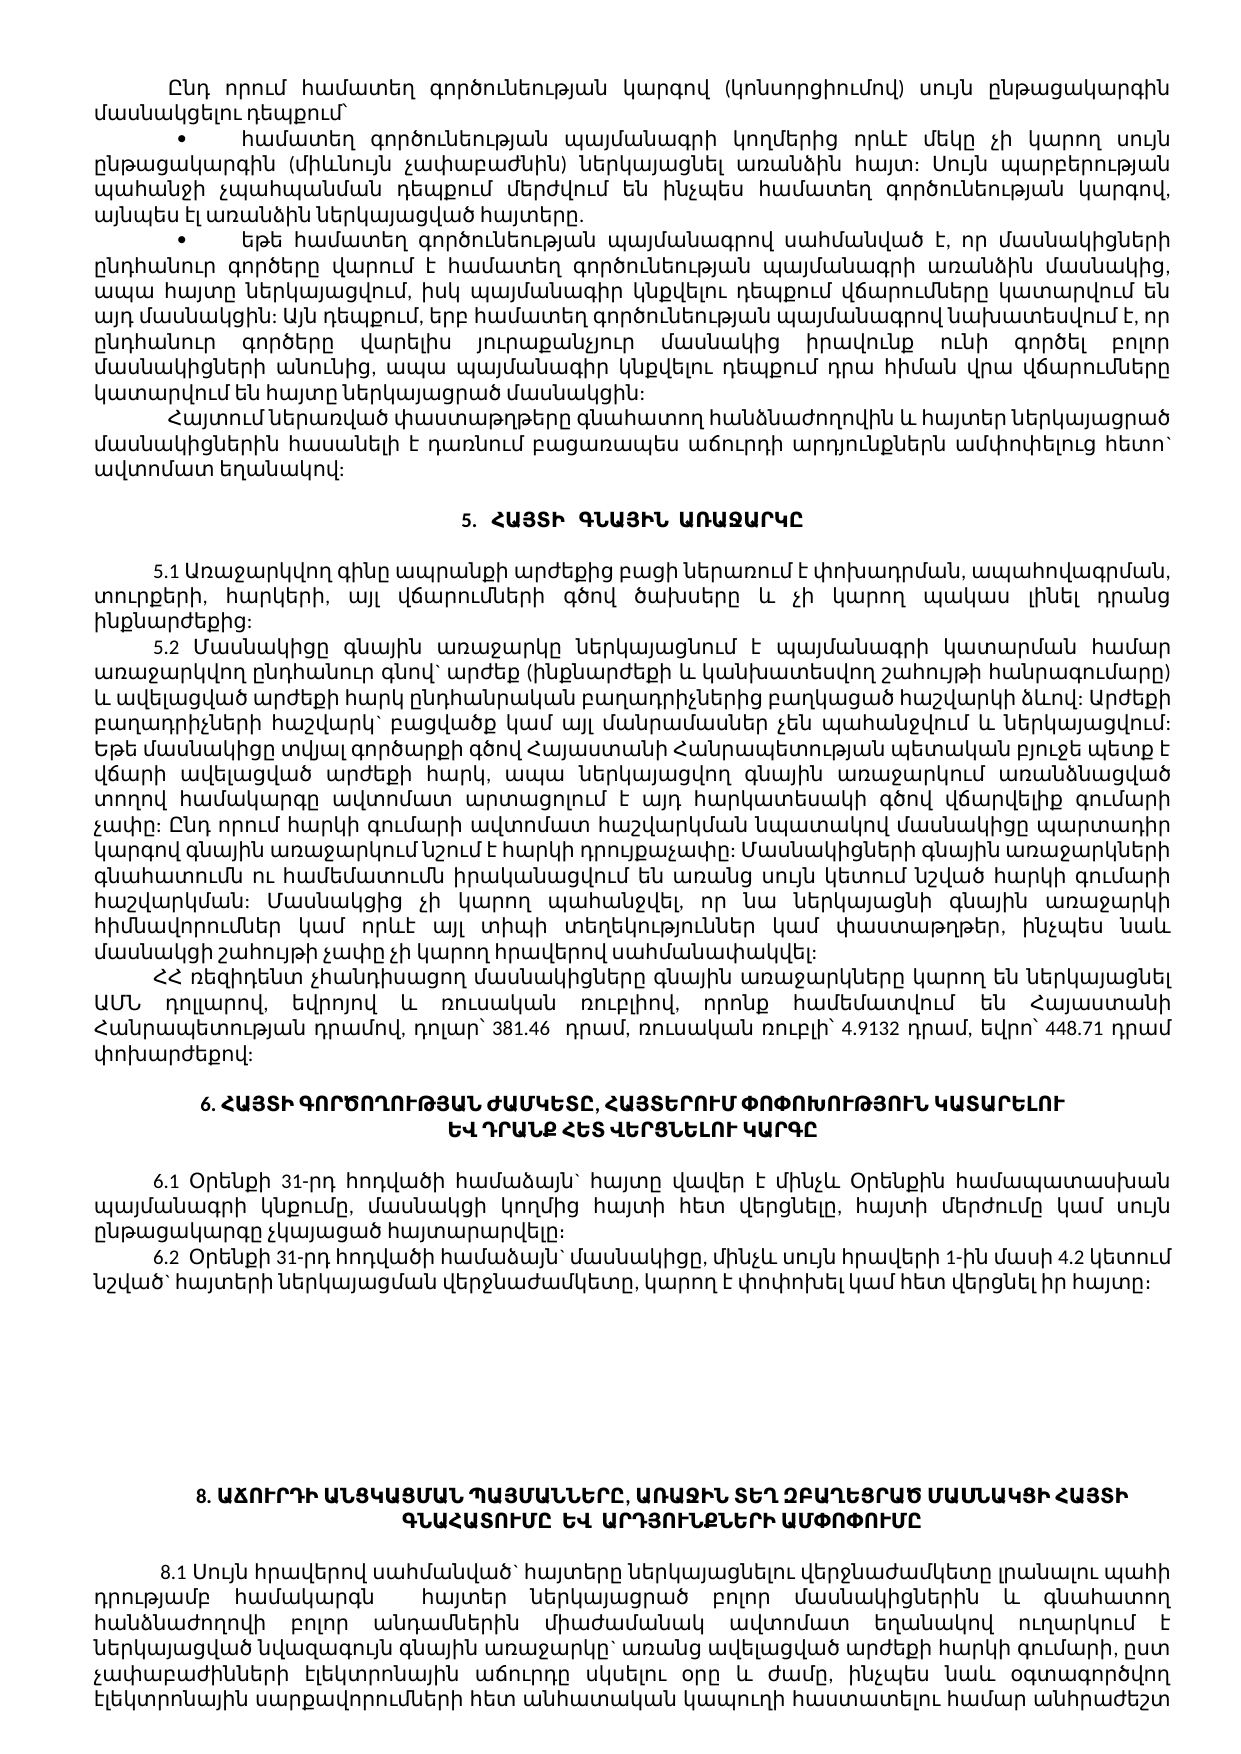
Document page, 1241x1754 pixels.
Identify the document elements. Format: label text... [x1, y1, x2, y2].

list եթե համատեղ գործունեության պայմանագրով սահմանված է, որ մասնակիցների ընդհանուր գործերը վարում է համատեղ գործունեության պայմանագրի առանձին մասնակից, ապա հայտը ներկայացվում, իսկ պայմանագիր կնքվելու դեպքում վճարումները կատարվում են այդ մասնակցին: Այն դեպքում, երբ համատեղ գործունեության պայմանագրով նախատեսվում է, որ ընդհանուր գործերը վարելիս յուրաքանչյուր մասնակից իրավունք ունի գործել բոլոր մասնակիցների անունից, ապա պայմանագիր կնքվելու դեպքում դրա հիման վրա վճարումները կատարվում են հայտը ներկայացրած մասնակցին: [94, 227, 1171, 405]
text 5. ՀԱՅՏԻ ԳՆԱՅԻՆ ԱՌԱՋԱՐԿԸ [94, 507, 1171, 532]
text 5.1 Առաջարկվող գինը ապրանքի արժեքից բացի ներառում է փոխադրման, ապահովագրման, տուրքերի, հարկերի, այլ վճարումների գծով ծախսերը և չի կարող պակաս լինել դրանց ինքնարժեքից: [94, 558, 1171, 634]
text Հայտում ներառված փաստաթղթերը գնահատող հանձնաժողովին և հայտեր ներկայացրած մասնակիցներին հասանելի է դառնում բացառապես աճուրդի արդյունքներն ամփոփելուց հետո` ավտոմատ եղանակով: [94, 405, 1171, 482]
text ԳՆԱՀԱՏՈՒՄԸ ԵՎ ԱՐԴՅՈՒՆՔՆԵՐԻ ԱՄՓՈՓՈՒՄԸ [94, 1508, 1171, 1534]
text Ընդ որում համատեղ գործունեության կարգով (կոնսորցիումով) սույն ընթացակարգին մասնակցելու դեպքում՝ [94, 75, 1171, 126]
text ԵՎ ԴՐԱՆՔ ՀԵՏ ՎԵՐՑՆԵԼՈՒ ԿԱՐԳԸ [94, 1117, 1171, 1142]
text 6. ՀԱՅՏԻ ԳՈՐԾՈՂՈՒԹՅԱՆ ԺԱՄԿԵՏԸ, ՀԱՅՏԵՐՈՒՄ ՓՈՓՈԽՈՒԹՅՈՒՆ ԿԱՏԱՐԵԼՈՒ [94, 1092, 1171, 1117]
text 6.2 Օրենքի 31-րդ հոդվածի համաձայն` մասնակիցը, մինչև սույն հրավերի 1-ին մասի 4.2 կետում նշված` հայտերի ներկայացման վերջնաժամկետը, կարող է փոփոխել կամ հետ վերցնել իր հայտը։ [94, 1244, 1171, 1295]
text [94, 1559, 1171, 1712]
text 6.1 Օրենքի 31-րդ հոդվածի համաձայն` հայտը վավեր է մինչև Օրենքին համապատասխան պայմանագրի կնքումը, մասնակցի կողմից հայտի հետ վերցնելը, հայտի մերժումը կամ սույն ընթացակարգը չկայացած հայտարարվելը։ [94, 1168, 1171, 1244]
text 5.2 Մասնակիցը գնային առաջարկը ներկայացնում է պայմանագրի կատարման համար առաջարկվող ընդհանուր գնով` արժեք (ինքնարժեքի և կանխատեսվող շահույթի հանրագումարը) և ավելացված արժեքի հարկ ընդհանրական բաղադրիչներից բաղկացած հաշվարկի ձևով: Արժեքի բաղադրիչների հաշվարկ` բացվածք կամ այլ մանրամասներ չեն պահանջվում և ներկայացվում: Եթե մասնակիցը տվյալ գործարքի գծով Հայաստանի Հանրապետության պետական բյուջե պետք է վճարի ավելացված արժեքի հարկ, ապա ներկայացվող գնային առաջարկում առանձնացված տողով համակարգը ավտոմատ արտացոլում է այդ հարկատեսակի գծով վճարվելիք գումարի չափը: Ընդ որում հարկի գումարի ավտոմատ հաշվարկման նպատակով մասնակիցը պարտադիր կարգով գնային առաջարկում նշում է հարկի դրույքաչափը: Մասնակիցների գնային առաջարկների գնահատումն ու համեմատումն իրականացվում են առանց սույն կետում նշված հարկի գումարի հաշվարկման: Մասնակցից չի կարող պահանջվել, որ նա ներկայացնի գնային առաջարկի հիմնավորումներ կամ որևէ այլ տիպի տեղեկություններ կամ փաստաթղթեր, ինչպես նաև մասնակցի շահույթի չափը չի կարող հրավերով սահմանափակվել: [94, 634, 1171, 964]
list համատեղ գործունեության պայմանագրի կողմերից որևէ մեկը չի կարող սույն ընթացակարգին (միևնույն չափաբաժնին) ներկայացնել առանձին հայտ: Սույն պարբերության պահանջի չպահպանման դեպքում մերժվում են ինչպես համատեղ գործունեության կարգով, այնպես էլ առանձին ներկայացված հայտերը. [94, 126, 1171, 227]
text ՀՀ ռեզիդենտ չհանդիսացող մասնակիցները գնային առաջարկները կարող են ներկայացնել ԱՄՆ դոլլարով, եվրոյով և ռուսական ռուբլիով, որոնք համեմատվում են Հայաստանի Հանրապետության դրամով, դոլար՝ 381.46 դրամ, ռուսական ռուբլի՝ 4.9132 դրամ, եվրո՝ 448.71 դրամ փոխարժեքով: [94, 964, 1171, 1066]
text 8. ԱՃՈՒՐԴԻ ԱՆՑԿԱՑՄԱՆ ՊԱՅՄԱՆՆԵՐԸ, ԱՌԱՋԻՆ ՏԵՂ ԶԲԱՂԵՑՐԱԾ ՄԱՍՆԱԿՑԻ ՀԱՅՏԻ [94, 1483, 1171, 1508]
